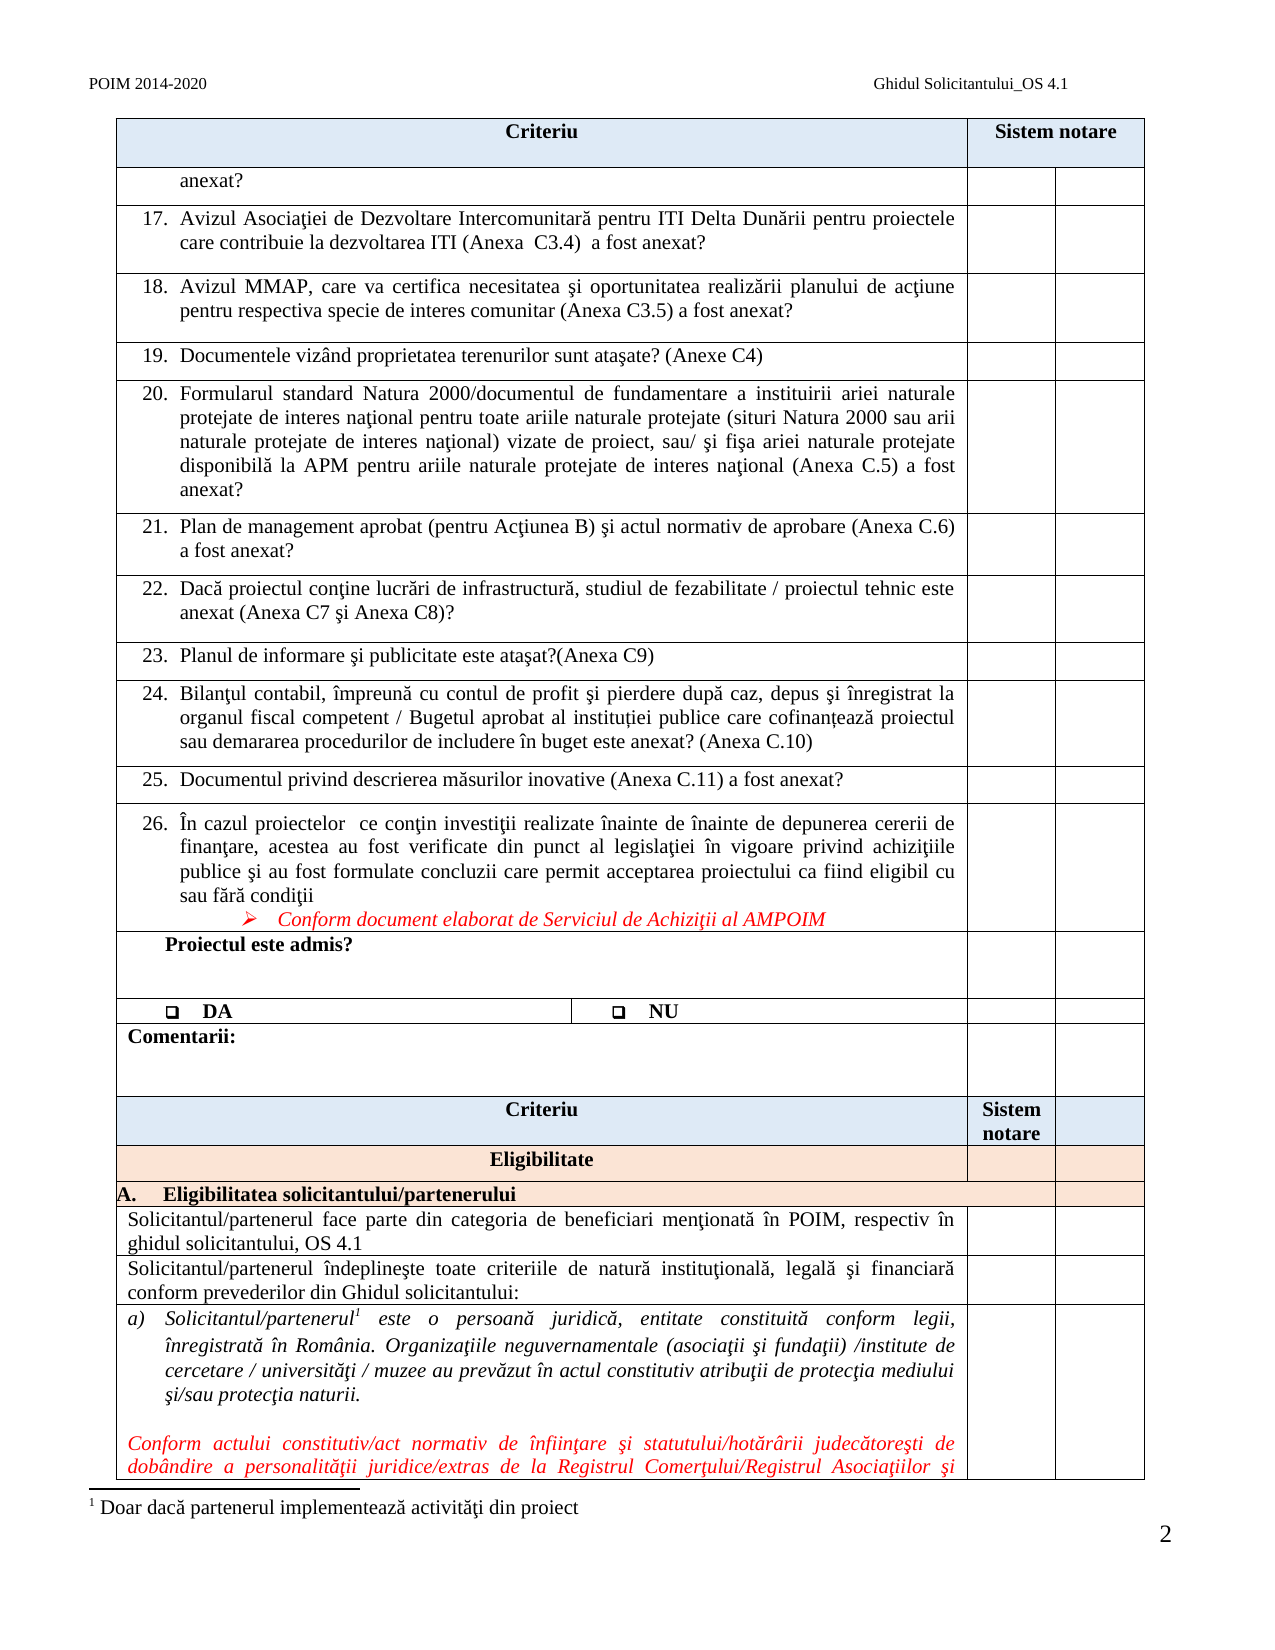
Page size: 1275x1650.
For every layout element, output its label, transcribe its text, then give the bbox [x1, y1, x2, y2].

table_cell [1056, 643, 1144, 680]
table_cell [968, 681, 1055, 766]
table_cell [1056, 1024, 1144, 1096]
table_header Criteriu [117, 119, 967, 167]
table_cell [1056, 168, 1144, 205]
table_cell [1056, 1207, 1144, 1255]
table_cell [1056, 1097, 1144, 1145]
table_cell [968, 1207, 1055, 1255]
table_cell [1056, 767, 1144, 803]
table_cell [1056, 381, 1144, 513]
table_cell Criteriu [117, 1097, 967, 1145]
table_cell [1056, 932, 1144, 998]
table_cell [1056, 1146, 1144, 1181]
table_cell [1056, 514, 1144, 575]
table_header Sistem notare [968, 119, 1144, 167]
table_cell [968, 932, 1055, 998]
table_cell [968, 381, 1055, 513]
table_cell Avizul Asociaţiei de Dezvoltare Intercomunitară pentru ITI Delta Dunării pentru proiectele care contribuie la dezvoltarea ITI (Anexa C3.4) a fost anexat? [117, 206, 967, 273]
table_cell DA [117, 999, 571, 1023]
table_cell Solicitantul/partenerul face parte din categoria de beneficiari menţionată în POIM, respectiv în ghidul solicitantului, OS 4.1 [117, 1207, 967, 1255]
table_cell [1056, 681, 1144, 766]
table_cell [1056, 999, 1144, 1023]
table_cell În cazul proiectelor ce conţin investiţii realizate înainte de înainte de depunerea cererii de finanţare, acestea au fost verificate din punct al legislaţiei în vigoare privind achiziţiile publice şi au fost formulate concluzii care permit acceptarea proiectului ca fiind eligibil cu sau fără condiţii Conform document elaborat de Serviciul de Achiziţii al AMPOIM [117, 804, 967, 931]
table_cell Bilanţul contabil, împreună cu contul de profit şi pierdere după caz, depus şi înregistrat la organul fiscal competent / Bugetul aprobat al instituției publice care cofinanțează proiectul sau demararea procedurilor de includere în buget este anexat? (Anexa C.10) [117, 681, 967, 766]
table_cell [968, 1305, 1055, 1478]
table_cell Solicitantul/partenerul îndeplineşte toate criteriile de natură instituţională, legală şi financiară conform prevederilor din Ghidul solicitantului: [117, 1256, 967, 1304]
table_cell [1056, 1182, 1144, 1206]
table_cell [117, 1305, 967, 1478]
table_cell Comentarii: [117, 1024, 967, 1096]
table_cell Avizul MMAP, care va certifica necesitatea şi oportunitatea realizării planului de acţiune pentru respectiva specie de interes comunitar (Anexa C3.5) a fost anexat? [117, 274, 967, 342]
table_cell Eligibilitatea solicitantului/partenerului [117, 1182, 1055, 1206]
table_cell [1056, 576, 1144, 642]
table_cell [968, 274, 1055, 342]
table_cell [1056, 1305, 1144, 1478]
table_cell [968, 999, 1055, 1023]
table_cell [968, 767, 1055, 803]
table_cell [1056, 804, 1144, 931]
table_cell [1056, 206, 1144, 273]
table_cell [1056, 274, 1144, 342]
table_cell [1056, 1256, 1144, 1304]
table_cell Eligibilitate [117, 1146, 967, 1181]
table_cell [968, 206, 1055, 273]
table_cell [968, 804, 1055, 931]
table_cell [968, 1146, 1055, 1181]
table_cell [968, 1256, 1055, 1304]
table_cell NU [572, 999, 967, 1023]
table_cell Formularul standard Natura 2000/documentul de fundamentare a instituirii ariei naturale protejate de interes naţional pentru toate ariile naturale protejate (situri Natura 2000 sau arii naturale protejate de interes naţional) vizate de proiect, sau/ şi fişa ariei naturale protejate disponibilă la APM pentru ariile naturale protejate de interes naţional (Anexa C.5) a fost anexat? [117, 381, 967, 513]
table_cell Plan de management aprobat (pentru Acţiunea B) şi actul normativ de aprobare (Anexa C.6) a fost anexat? [117, 514, 967, 575]
table_cell [968, 1024, 1055, 1096]
table_cell Planul de informare şi publicitate este ataşat?(Anexa C9) [117, 643, 967, 680]
table_cell [968, 168, 1055, 205]
table_cell Proiectul este admis? [117, 932, 967, 998]
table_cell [117, 168, 967, 205]
table_cell Dacă proiectul conţine lucrări de infrastructură, studiul de fezabilitate / proiectul tehnic este anexat (Anexa C7 şi Anexa C8)? [117, 576, 967, 642]
table_cell [1056, 343, 1144, 379]
table_cell [968, 576, 1055, 642]
table_cell Documentele vizând proprietatea terenurilor sunt ataşate? (Anexe C4) [117, 343, 967, 379]
table_cell Documentul privind descrierea măsurilor inovative (Anexa C.11) a fost anexat? [117, 767, 967, 803]
table_cell [968, 643, 1055, 680]
table_cell [968, 343, 1055, 379]
table_cell [968, 514, 1055, 575]
table_cell Sistem notare [968, 1097, 1055, 1145]
